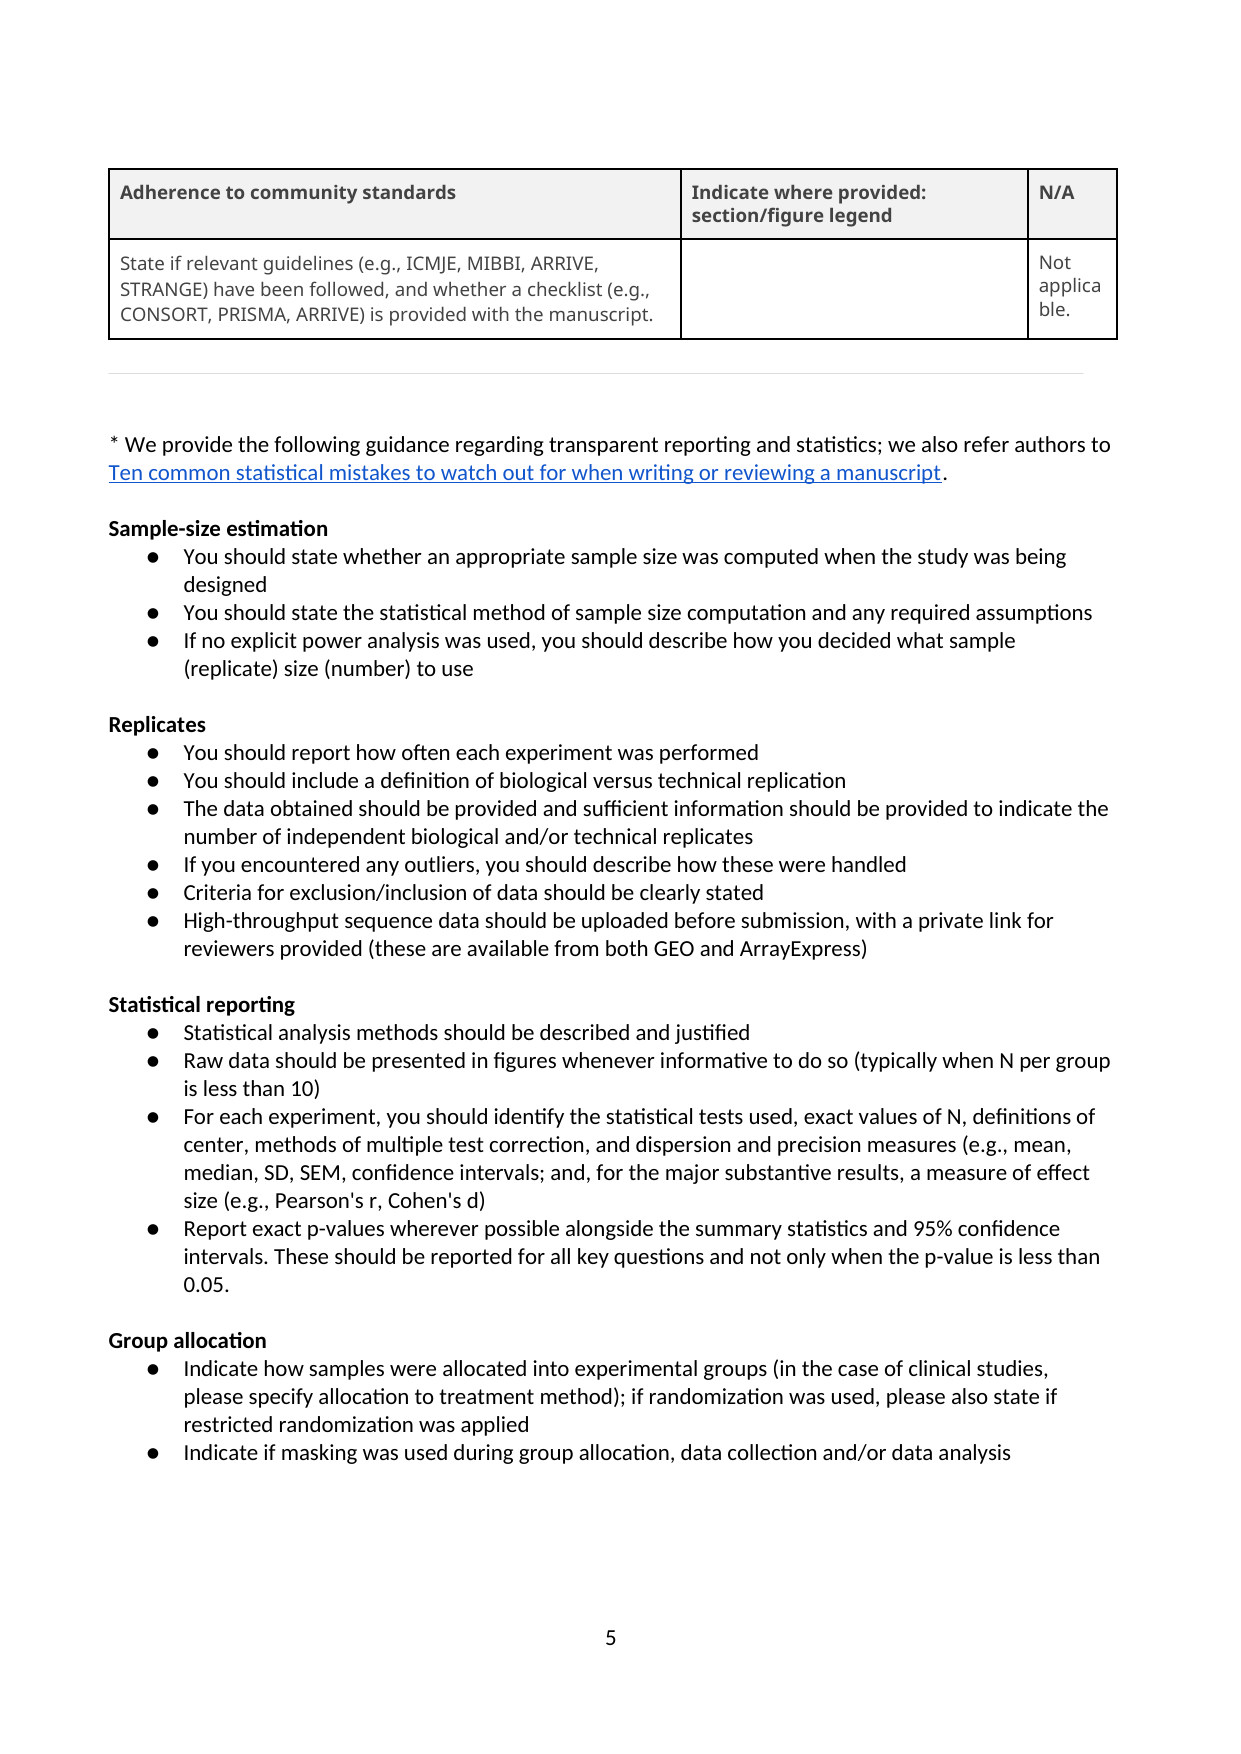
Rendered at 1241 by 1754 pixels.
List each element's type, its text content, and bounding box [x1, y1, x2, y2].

table_cell [682, 240, 1027, 338]
table_cell State if relevant guidelines (e.g., ICMJE, MIBBI, ARRIVE, STRANGE) have been followed, and whether a checklist (e.g., CONSORT, PRISMA, ARRIVE) is provided with the manuscript. [110, 240, 680, 338]
list Report exact p-values wherever possible alongside the summary statistics and 95% confidence intervals. These should be reported for all key questions and not only when the p-value is less than 0.05. [146, 1214, 1113, 1298]
table_header Indicate where provided: section/figure legend [682, 170, 1027, 238]
list Raw data should be presented in figures whenever informative to do so (typically when N per group is less than 10) [146, 1046, 1113, 1102]
text * We provide the following guidance regarding transparent reporting and statistics; we also refer authors to Ten common statistical mistakes to watch out for when writing or reviewing a manuscript. [108, 430, 1113, 486]
list You should report how often each experiment was performed [146, 738, 1113, 766]
list Indicate how samples were allocated into experimental groups (in the case of clinical studies, please specify allocation to treatment method); if randomization was used, please also state if restricted randomization was applied [146, 1354, 1113, 1438]
list You should state whether an appropriate sample size was computed when the study was being designed [146, 542, 1113, 598]
list Criteria for exclusion/inclusion of data should be clearly stated [146, 878, 1113, 906]
list If you encountered any outliers, you should describe how these were handled [146, 850, 1113, 878]
table_cell Not applicable. [1029, 240, 1116, 338]
text Replicates [108, 710, 1113, 738]
list For each experiment, you should identify the statistical tests used, exact values of N, definitions of center, methods of multiple test correction, and dispersion and precision measures (e.g., mean, median, SD, SEM, confidence intervals; and, for the major substantive results, a measure of effect size (e.g., Pearson's r, Cohen's d) [146, 1102, 1113, 1214]
list The data obtained should be provided and sufficient information should be provided to indicate the number of independent biological and/or technical replicates [146, 794, 1113, 850]
list You should state the statistical method of sample size computation and any required assumptions [146, 598, 1113, 626]
text Group allocation [108, 1326, 1113, 1354]
list You should include a definition of biological versus technical replication [146, 766, 1113, 794]
list Indicate if masking was used during group allocation, data collection and/or data analysis [146, 1438, 1113, 1466]
list High-throughput sequence data should be uploaded before submission, with a private link for reviewers provided (these are available from both GEO and ArrayExpress) [146, 906, 1113, 962]
text Sample-size estimation [108, 514, 1113, 542]
list If no explicit power analysis was used, you should describe how you decided what sample (replicate) size (number) to use [146, 626, 1113, 682]
table_header Adherence to community standards [110, 170, 680, 238]
text Statistical reporting [108, 990, 1113, 1018]
list Statistical analysis methods should be described and justified [146, 1018, 1113, 1046]
table_header N/A [1029, 170, 1116, 238]
